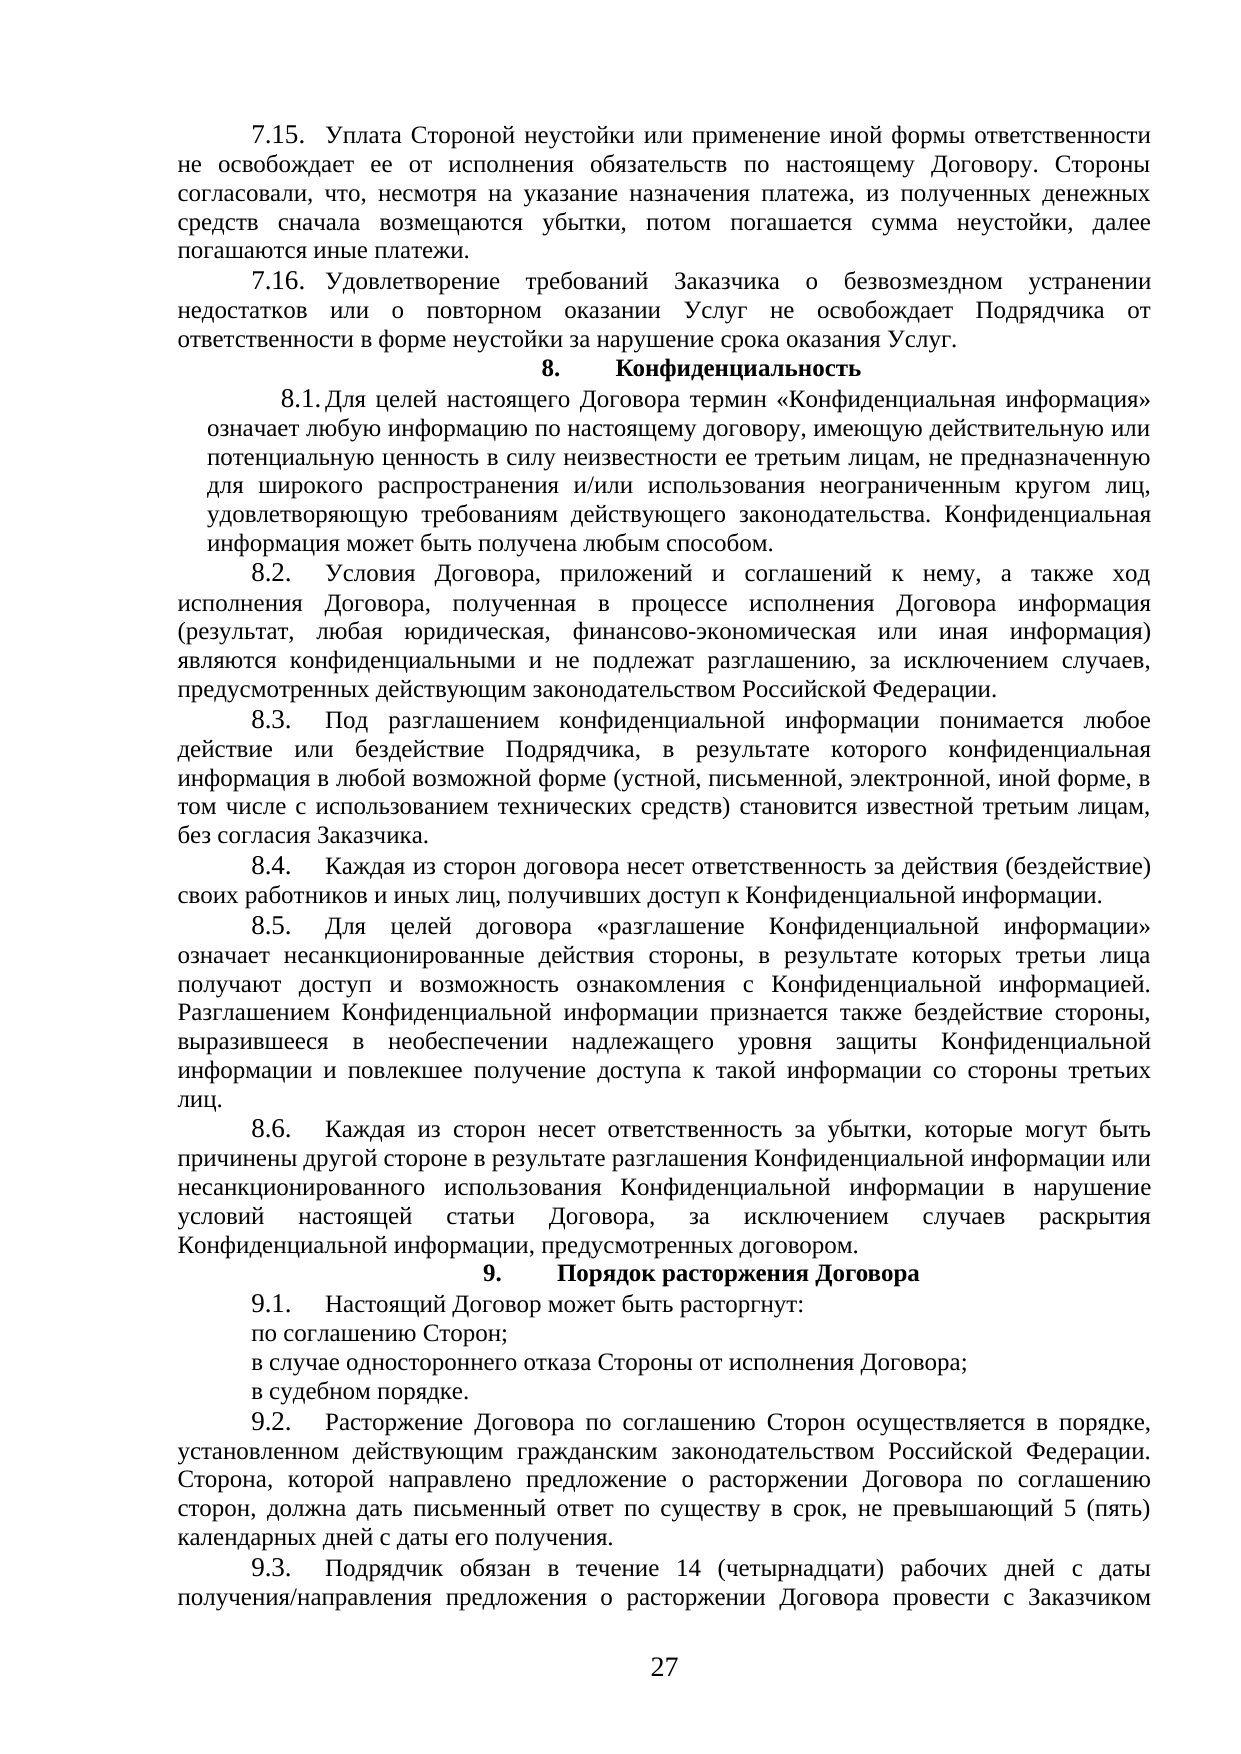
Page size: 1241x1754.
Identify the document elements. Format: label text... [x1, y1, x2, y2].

text в случае одностороннего отказа Стороны от исполнения Договора; [177, 1347, 1152, 1376]
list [177, 1551, 1152, 1611]
list Удовлетворение требований Заказчика о безвозмездном устранении недостатков или о повторном оказании Услуг не освобождает Подрядчика от ответственности в форме неустойки за нарушение срока оказания Услуг. [177, 264, 1152, 353]
list Под разглашением конфиденциальной информации понимается любое действие или бездействие Подрядчика, в результате которого конфиденциальная информация в любой возможной форме (устной, письменной, электронной, иной форме, в том числе с использованием технических средств) становится известной третьим лицам, без согласия Заказчика. [177, 703, 1152, 849]
text по соглашению Сторон; [177, 1318, 1152, 1347]
list Уплата Стороной неустойки или применение иной формы ответственности не освобождает ее от исполнения обязательств по настоящему Договору. Стороны согласовали, что, несмотря на указание назначения платежа, из полученных денежных средств сначала возмещаются убытки, потом погашается сумма неустойки, далее погашаются иные платежи. [177, 118, 1152, 264]
list Каждая из сторон несет ответственность за убытки, которые могут быть причинены другой стороне в результате разглашения Конфиденциальной информации или несанкционированного использования Конфиденциальной информации в нарушение условий настоящей статьи Договора, за исключением случаев раскрытия Конфиденциальной информации, предусмотренных договором. [177, 1112, 1152, 1258]
text в судебном порядке. [177, 1376, 1152, 1405]
list Условия Договора, приложений и соглашений к нему, а также ход исполнения Договора, полученная в процессе исполнения Договора информация (результат, любая юридическая, финансово-экономическая или иная информация) являются конфиденциальными и не подлежат разглашению, за исключением случаев, предусмотренных действующим законодательством Российской Федерации. [177, 557, 1152, 703]
list Каждая из сторон договора несет ответственность за действия (бездействие) своих работников и иных лиц, получивших доступ к Конфиденциальной информации. [177, 849, 1152, 909]
list Расторжение Договора по соглашению Сторон осуществляется в порядке, установленном действующим гражданским законодательством Российской Федерации. Сторона, которой направлено предложение о расторжении Договора по соглашению сторон, должна дать письменный ответ по существу в срок, не превышающий 5 (пять) календарных дней с даты его получения. [177, 1405, 1152, 1551]
list Для целей настоящего Договора термин «Конфиденциальная информация» означает любую информацию по настоящему договору, имеющую действительную или потенциальную ценность в силу неизвестности ее третьим лицам, не предназначенную для широкого распространения и/или использования неограниченным кругом лиц, удовлетворяющую требованиям действующего законодательства. Конфиденциальная информация может быть получена любым способом. [207, 382, 1152, 557]
list Настоящий Договор может быть расторгнут: [177, 1287, 1152, 1318]
subtitle Конфиденциальность [177, 353, 1152, 382]
subtitle Порядок расторжения Договора [177, 1258, 1152, 1287]
list Для целей договора «разглашение Конфиденциальной информации» означает несанкционированные действия стороны, в результате которых третьи лица получают доступ и возможность ознакомления с Конфиденциальной информацией. Разглашением Конфиденциальной информации признается также бездействие стороны, выразившееся в необеспечении надлежащего уровня защиты Конфиденциальной информации и повлекшее получение доступа к такой информации со стороны третьих лиц. [177, 909, 1152, 1112]
